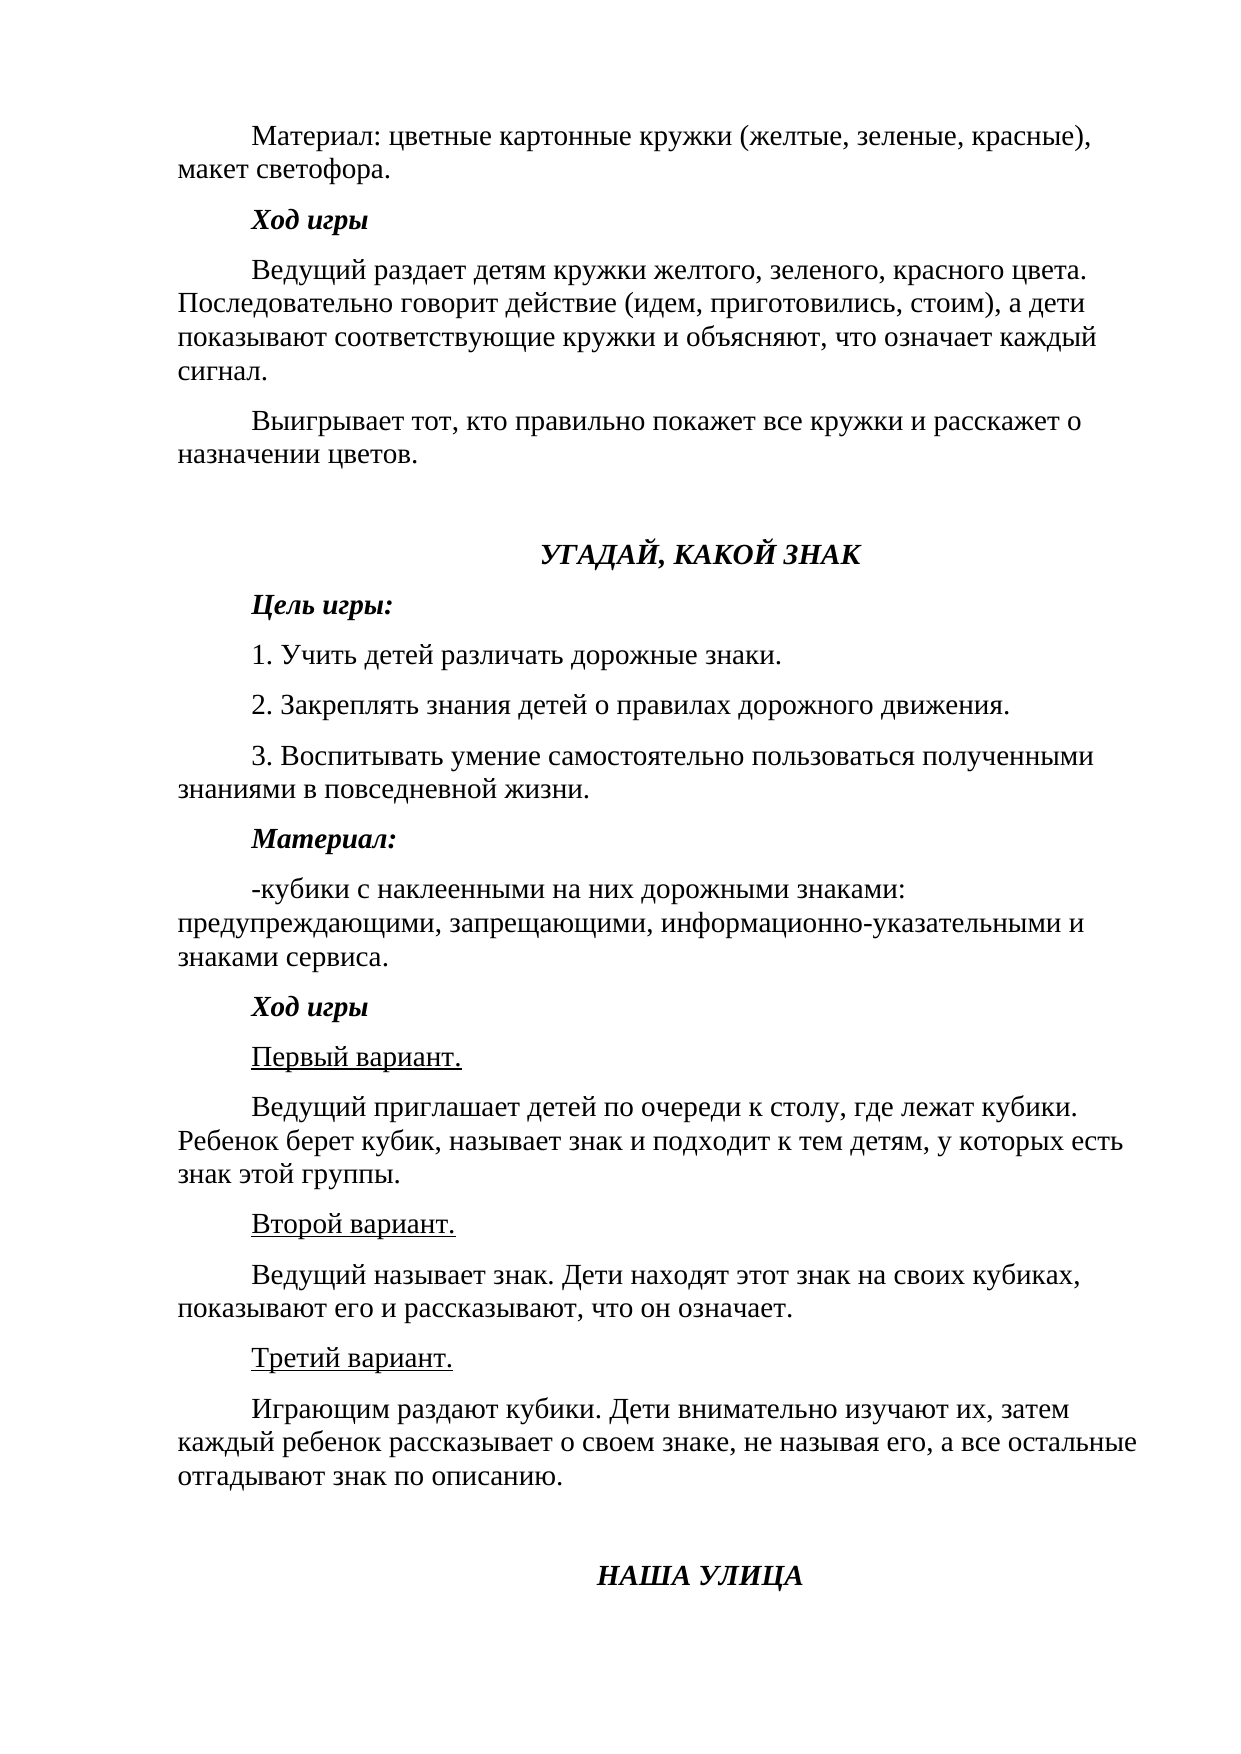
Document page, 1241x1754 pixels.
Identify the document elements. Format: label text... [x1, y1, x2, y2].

text Цель игры: [177, 587, 1152, 621]
text Материал: [177, 821, 1152, 855]
text Ведущий приглашает детей по очереди к столу, где лежат кубики. Ребенок берет кубик, называет знак и подходит к тем детям, у которых есть знак этой группы. [177, 1089, 1152, 1190]
text Ведущий раздает детям кружки желтого, зеленого, красного цвета. Последовательно говорит действие (идем, приготовились, стоим), а дети показывают соответствующие кружки и объясняют, что означает каждый сигнал. [177, 252, 1152, 386]
text 2. Закреплять знания детей о правилах дорожного движения. [177, 687, 1152, 721]
text 1. Учить детей различать дорожные знаки. [177, 637, 1152, 671]
text 3. Воспитывать умение самостоятельно пользоваться полученными знаниями в повседневной жизни. [177, 738, 1152, 805]
text Ход игры [177, 989, 1152, 1022]
text Второй вариант. [177, 1207, 1152, 1240]
text Материал: цветные картонные кружки (желтые, зеленые, красные), макет светофора. [177, 118, 1152, 185]
text Играющим раздают кубики. Дети внимательно изучают их, затем каждый ребенок рассказывает о своем знаке, не называя его, а все остальные отгадывают знак по описанию. [177, 1391, 1152, 1491]
text Ход игры [177, 202, 1152, 235]
text Ведущий называет знак. Дети находят этот знак на своих кубиках, показывают его и рассказывают, что он означает. [177, 1257, 1152, 1324]
text НАША УЛИЦА [177, 1558, 1152, 1592]
text Первый вариант. [177, 1039, 1152, 1073]
text -кубики с наклеенными на них дорожными знаками: предупреждающими, запрещающими, информационно-указательными и знаками сервиса. [177, 872, 1152, 972]
text УГАДАЙ, КАКОЙ ЗНАК [177, 537, 1152, 570]
text Выигрывает тот, кто правильно покажет все кружки и расскажет о назначении цветов. [177, 403, 1152, 470]
text Третий вариант. [177, 1341, 1152, 1374]
